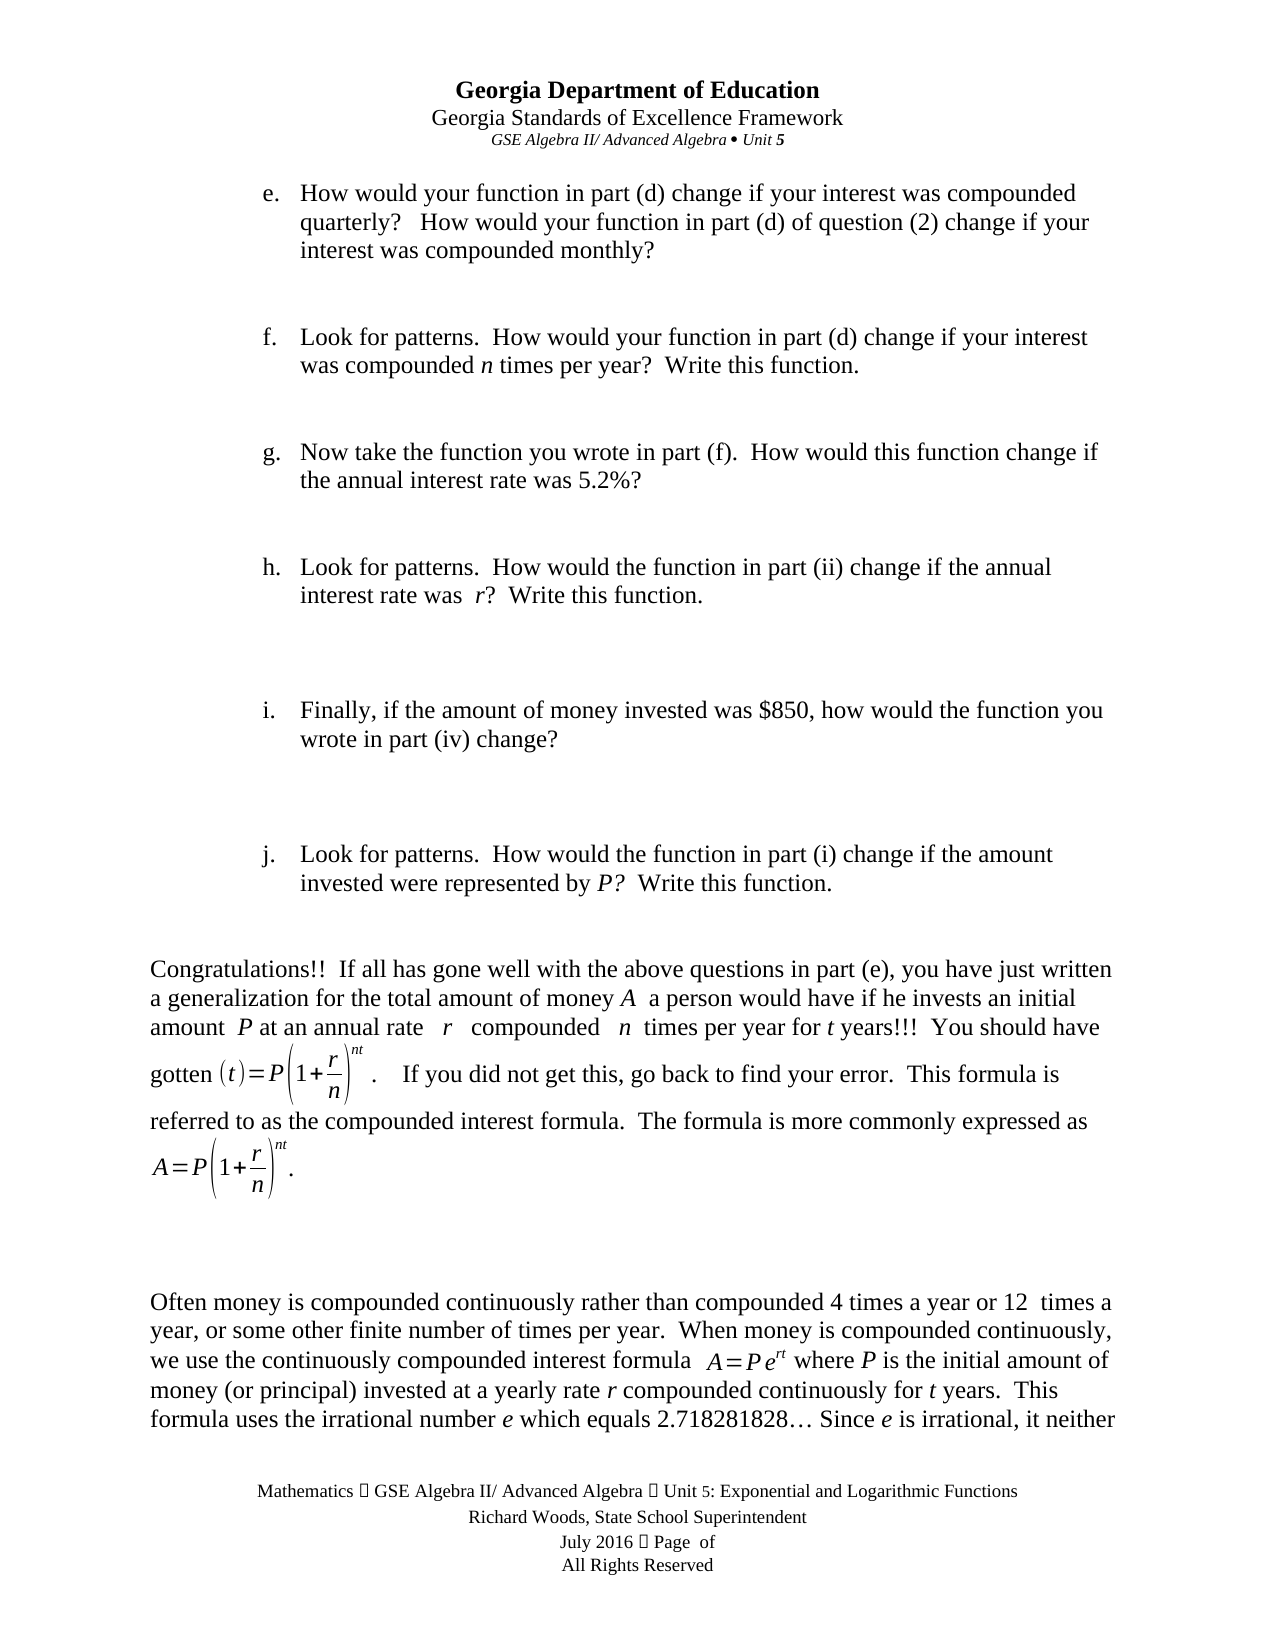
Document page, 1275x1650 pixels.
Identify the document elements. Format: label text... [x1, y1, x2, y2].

text Congratulations!! If all has gone well with the above questions in part (e), you have just written a generalization for the total amount of money A a person would have if he invests an initial amount P at an annual rate r compounded n times per year for t years!!! You should have gotten . If you did not get this, go back to find your error. This formula is referred to as the compounded interest formula. The formula is more commonly expressed as . [150, 954, 1125, 1200]
list How would your function in part (d) change if your interest was compounded quarterly? How would your function in part (d) of question (2) change if your interest was compounded monthly? [262, 178, 1125, 264]
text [150, 1287, 1125, 1433]
list Finally, if the amount of money invested was $850, how would the function you wrote in part (iv) change? [262, 696, 1125, 753]
list Look for patterns. How would the function in part (ii) change if the annual interest rate was r? Write this function. [262, 552, 1125, 609]
list Look for patterns. How would the function in part (i) change if the amount invested were represented by P? Write this function. [262, 839, 1125, 897]
list Now take the function you wrote in part (f). How would this function change if the annual interest rate was 5.2%? [262, 437, 1125, 494]
list Look for patterns. How would your function in part (d) change if your interest was compounded n times per year? Write this function. [262, 322, 1125, 379]
